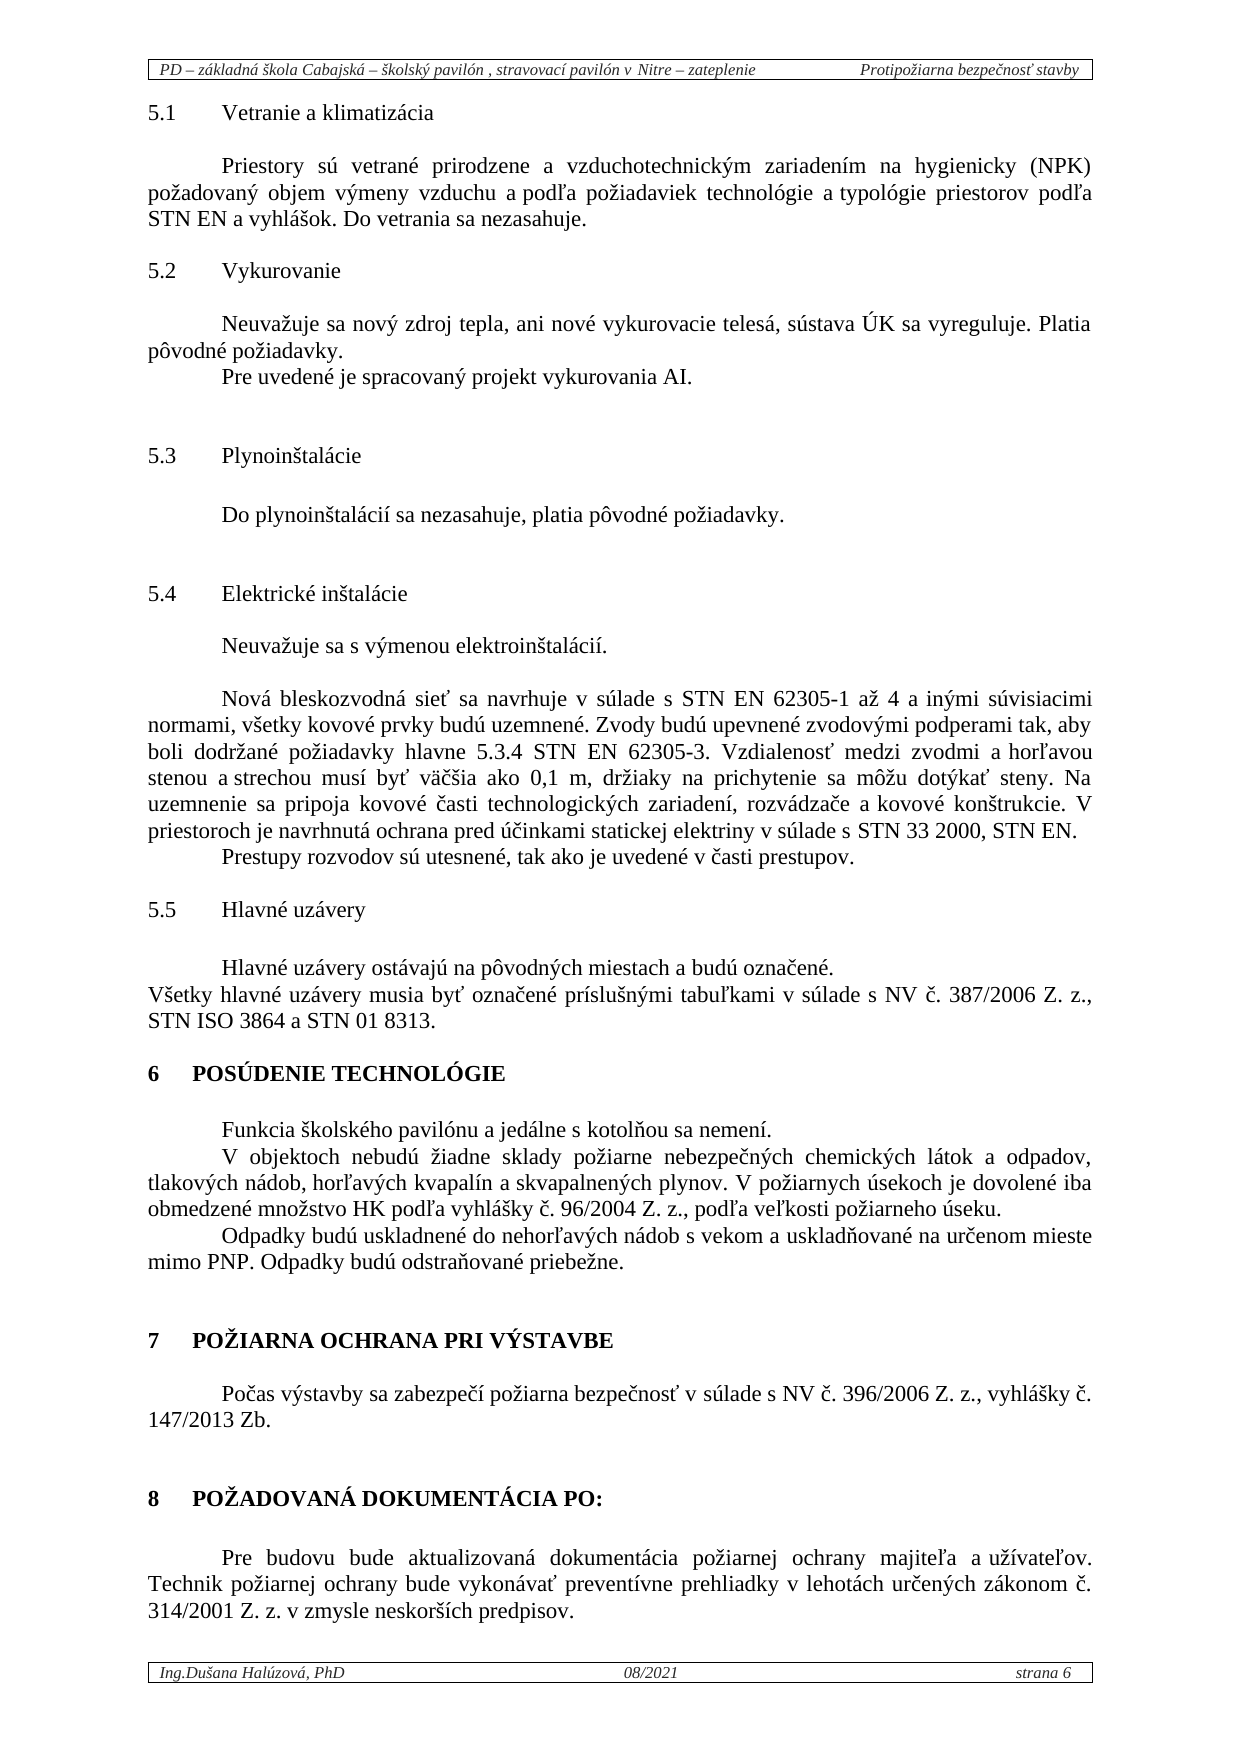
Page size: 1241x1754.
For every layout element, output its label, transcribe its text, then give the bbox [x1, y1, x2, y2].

subtitle Plynoinštalácie [148, 442, 1093, 468]
text Funkcia školského pavilónu a jedálne s kotolňou sa nemení. [148, 1116, 1093, 1143]
text Neuvažuje sa s výmenou elektroinštalácií. [148, 632, 1093, 659]
text Pre uvedené je spracovaný projekt vykurovania AI. [148, 363, 1093, 389]
text Odpadky budú uskladnené do nehorľavých nádob s vekom a uskladňované na určenom mieste mimo PNP. Odpadky budú odstraňované priebežne. [148, 1222, 1093, 1274]
text Prestupy rozvodov sú utesnené, tak ako je uvedené v časti prestupov. [148, 843, 1093, 869]
text Všetky hlavné uzávery musia byť označené príslušnými tabuľkami v súlade s NV č. 387/2006 Z. z., STN ISO 3864 a STN 01 8313. [148, 981, 1093, 1033]
text Do plynoinštalácií sa nezasahuje, platia pôvodné požiadavky. [148, 501, 1093, 527]
subtitle Hlavné uzávery [148, 896, 1093, 922]
text V objektoch nebudú žiadne sklady požiarne nebezpečných chemických látok a odpadov, tlakových nádob, horľavých kvapalín a skvapalnených plynov. V požiarnych úsekoch je dovolené iba obmedzené množstvo HK podľa vyhlášky č. 96/2004 Z. z., podľa veľkosti požiarneho úseku. [148, 1143, 1093, 1222]
text Pre budovu bude aktualizovaná dokumentácia požiarnej ochrany majiteľa a užívateľov. Technik požiarnej ochrany bude vykonávať preventívne prehliadky v lehotách určených zákonom č. 314/2001 Z. z. v zmysle neskorších predpisov. [148, 1544, 1093, 1623]
subtitle Vykurovanie [148, 258, 1093, 284]
text Neuvažuje sa nový zdroj tepla, ani nové vykurovacie telesá, sústava ÚK sa vyreguluje. Platia pôvodné požiadavky. [148, 310, 1093, 363]
text Hlavné uzávery ostávajú na pôvodných miestach a budú označené. [148, 954, 1093, 981]
text Počas výstavby sa zabezpečí požiarna bezpečnosť v súlade s NV č. 396/2006 Z. z., vyhlášky č. 147/2013 Zb. [148, 1380, 1093, 1433]
subtitle Elektrické inštalácie [148, 580, 1093, 606]
subtitle POSÚDENIE TECHNOLÓGIE [148, 1060, 1093, 1086]
text Nová bleskozvodná sieť sa navrhuje v súlade s STN EN 62305-1 až 4 a inými súvisiacimi normami, všetky kovové prvky budú uzemnené. Zvody budú upevnené zvodovými podperami tak, aby boli dodržané požiadavky hlavne 5.3.4 STN EN 62305-3. Vzdialenosť medzi zvodmi a horľavou stenou a strechou musí byť väčšia ako , držiaky na prichytenie sa môžu dotýkať steny. Na uzemnenie sa pripoja kovové časti technologických zariadení, rozvádzače a kovové konštrukcie. V priestoroch je navrhnutá ochrana pred účinkami statickej elektriny v súlade s STN 33 2000, STN EN. [148, 685, 1093, 843]
subtitle POŽIARNA OCHRANA PRI VÝSTAVBE [148, 1327, 1093, 1354]
subtitle POŽADOVANÁ DOKUMENTÁCIA PO: [148, 1485, 1093, 1512]
text Priestory sú vetrané prirodzene a vzduchotechnickým zariadením na hygienicky (NPK) požadovaný objem výmeny vzduchu a podľa požiadaviek technológie a typológie priestorov podľa STN EN a vyhlášok. Do vetrania sa nezasahuje. [148, 152, 1093, 231]
subtitle Vetranie a klimatizácia [148, 99, 1093, 126]
